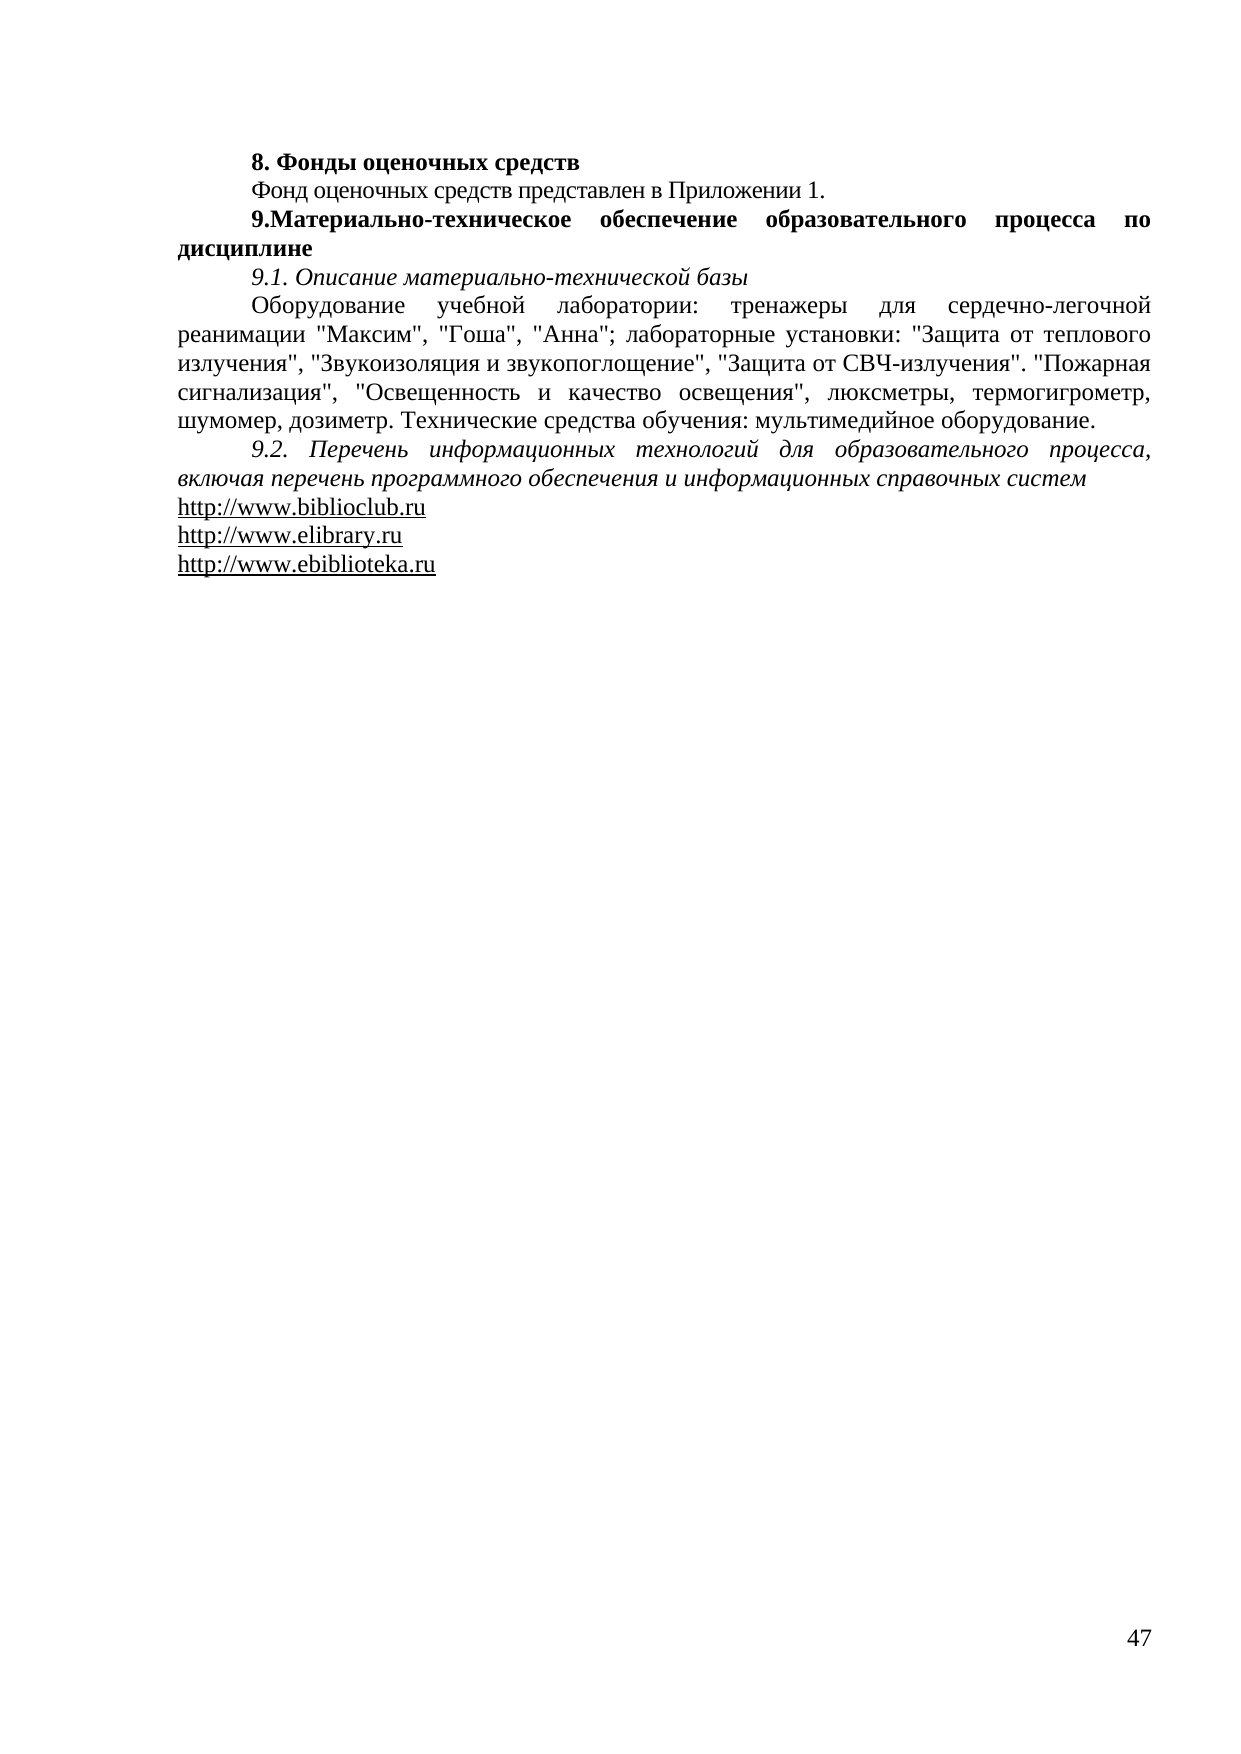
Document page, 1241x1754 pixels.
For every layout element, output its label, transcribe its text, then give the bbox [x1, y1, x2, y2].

text 9.2. Перечень информационных технологий для образовательного процесса, включая перечень программного обеспечения и информационных справочных систем [177, 434, 1152, 492]
text 8. Фонды оценочных средств [177, 147, 1152, 176]
text Фонд оценочных средств представлен в Приложении 1. [177, 176, 1152, 204]
text http://www.ebiblioteka.ru [177, 549, 1152, 578]
text http://www.elibrary.ru [177, 521, 1152, 549]
text Оборудование учебной лаборатории: тренажеры для сердечно-легочной реанимации "Максим", "Гоша", "Анна"; лабораторные установки: "Защита от теплового излучения", "Звукоизоляция и звукопоглощение", "Защита от СВЧ-излучения". "Пожарная сигнализация", "Освещенность и качество освещения", люксметры, термогигрометр, шумомер, дозиметр. Технические средства обучения: мультимедийное оборудование. [177, 291, 1152, 434]
text http://www.biblioclub.ru [177, 492, 1152, 521]
text 9.Материально-техническое обеспечение образовательного процесса по дисциплине [177, 204, 1152, 262]
text 9.1. Описание материально-технической базы [177, 262, 1152, 291]
